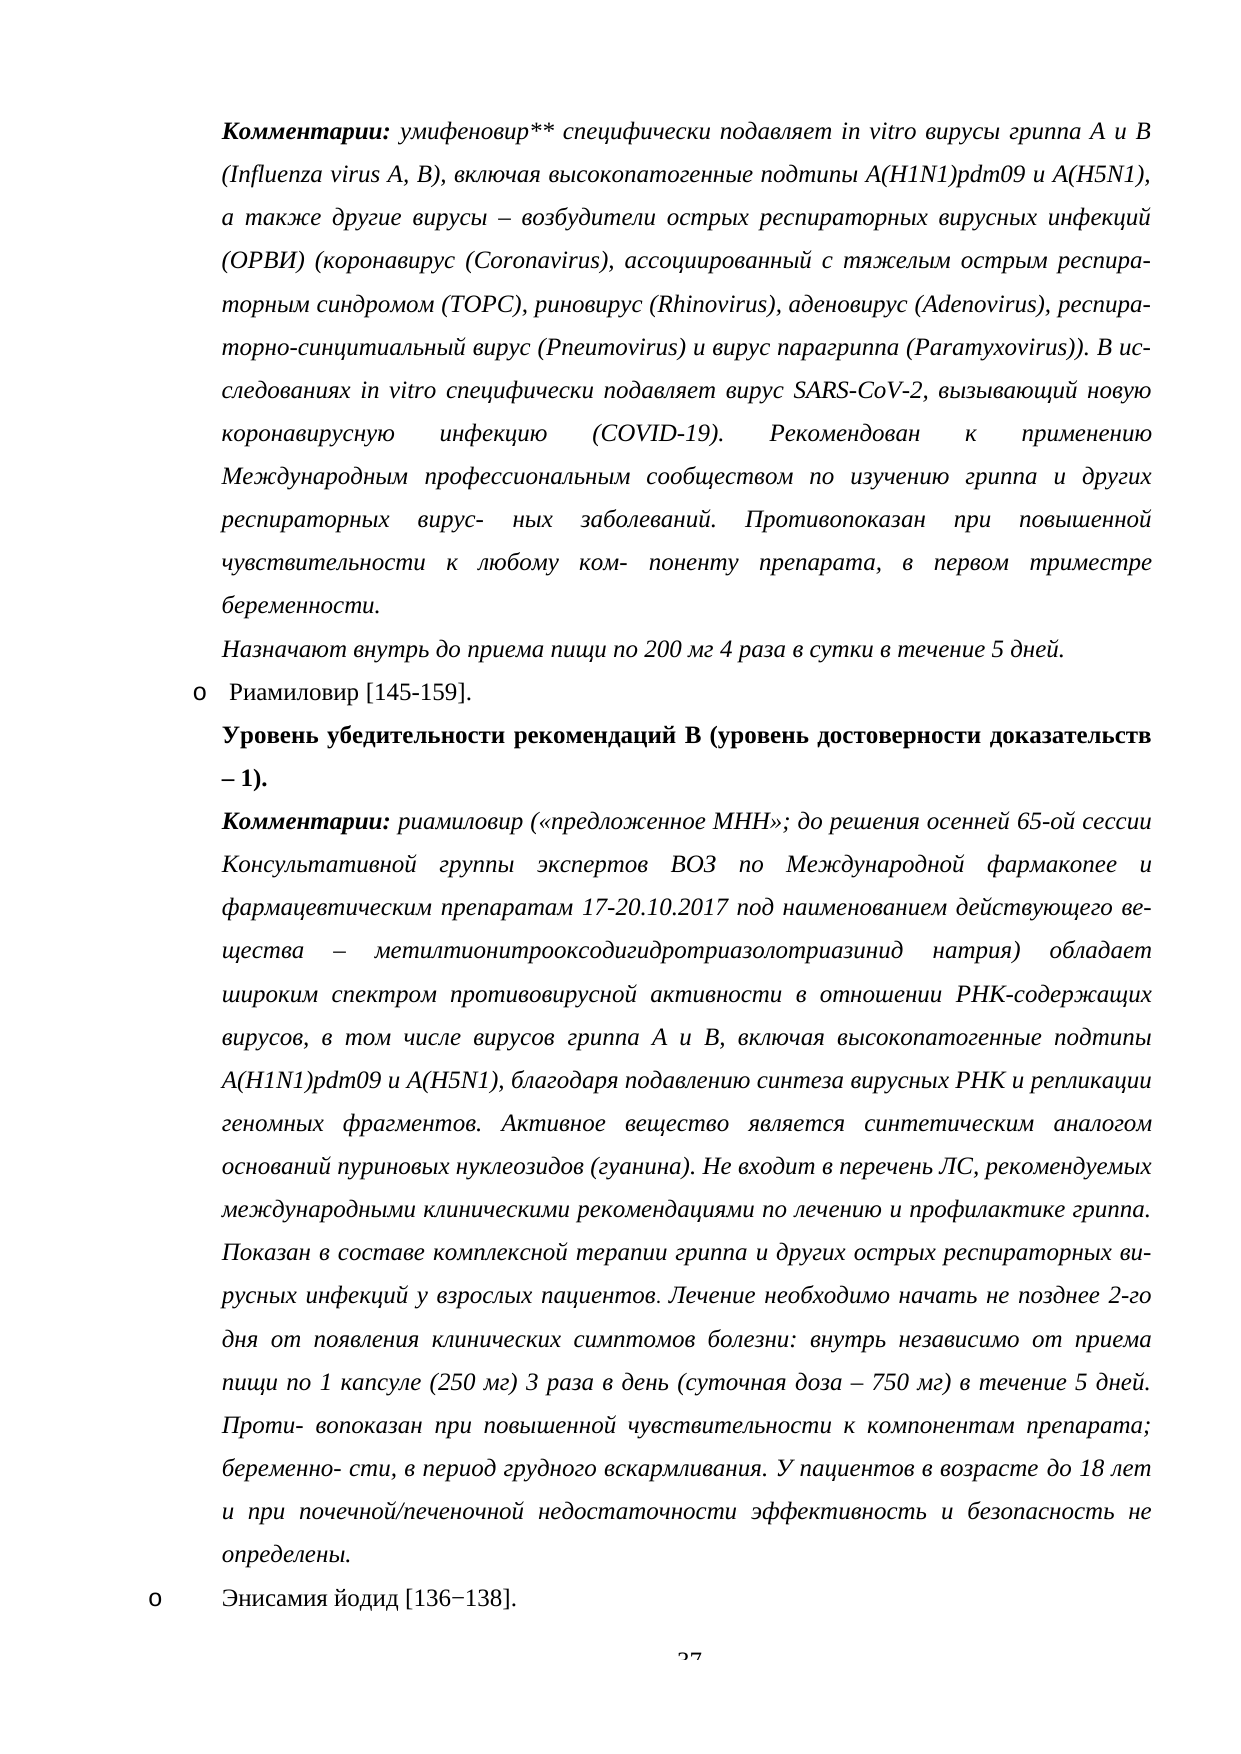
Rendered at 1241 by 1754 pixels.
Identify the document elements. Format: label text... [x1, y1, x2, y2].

list Энисамия йодид [136−138]. [148, 1583, 1213, 1613]
text o Риамиловир [145-159]. [192, 677, 1213, 708]
text Комментарии: риамиловир («предложенное МНН»; до решения осенней 65-ой сессии Консультативной группы экспертов ВОЗ по Международной фармакопее и фармацевтическим препаратам 17-20.10.2017 под наименованием действующего ве- щества – метилтионитрооксодигидротриазолотриазинид натрия) обладает широким спектром противовирусной активности в отношении РНК-содержащих вирусов, в том числе вирусов гриппа А и В, включая высокопатогенные подтипы A(H1N1)pdm09 и A(H5N1), благодаря подавлению синтеза вирусных РНК и репликации геномных фрагментов. Активное вещество является синтетическим аналогом оснований пуриновых нуклеозидов (гуанина). Не входит в перечень ЛС, рекомендуемых международными клиническими рекомендациями по лечению и профилактике гриппа. Показан в составе комплексной терапии гриппа и других острых респираторных ви- русных инфекций у взрослых пациентов. Лечение необходимо начать не позднее 2-го дня от появления клинических симптомов болезни: внутрь независимо от приема пищи по 1 капсуле (250 мг) 3 раза в день (суточная доза – 750 мг) в течение 5 дней. Проти- вопоказан при повышенной чувствительности к компонентам препарата; беременно- сти, в период грудного вскармливания. У пациентов в возрасте до 18 лет и при почечной/печеночной недостаточности эффективность и безопасность не определены. [222, 806, 1152, 1568]
text Назначают внутрь до приема пищи по 200 мг 4 раза в сутки в течение 5 дней. [222, 634, 1213, 662]
text Уровень убедительности рекомендаций B (уровень достоверности доказательств – 1). [222, 720, 1152, 792]
text Комментарии: умифеновир** специфически подавляет in vitro вирусы гриппа А и В (Influenza virus A, B), включая высокопатогенные подтипы A(H1N1)pdm09 и A(H5N1), а также другие вирусы – возбудители острых респираторных вирусных инфекций (ОРВИ) (коронавирус (Сoronavirus), ассоциированный с тяжелым острым респира- торным синдромом (ТОРС), риновирус (Rhinovirus), аденовирус (Adenovirus), респира- торно-синцитиальный вирус (Pneumovirus) и вирус парагриппа (Paramyxovirus)). В ис- следованиях in vitro специфически подавляет вирус SARS-CoV-2, вызывающий новую коронавирусную инфекцию (COVID-19). Рекомендован к применению Международным профессиональным сообществом по изучению гриппа и других респираторных вирус- ных заболеваний. Противопоказан при повышенной чувствительности к любому ком- поненту препарата, в первом триместре беременности. [221, 116, 1152, 619]
